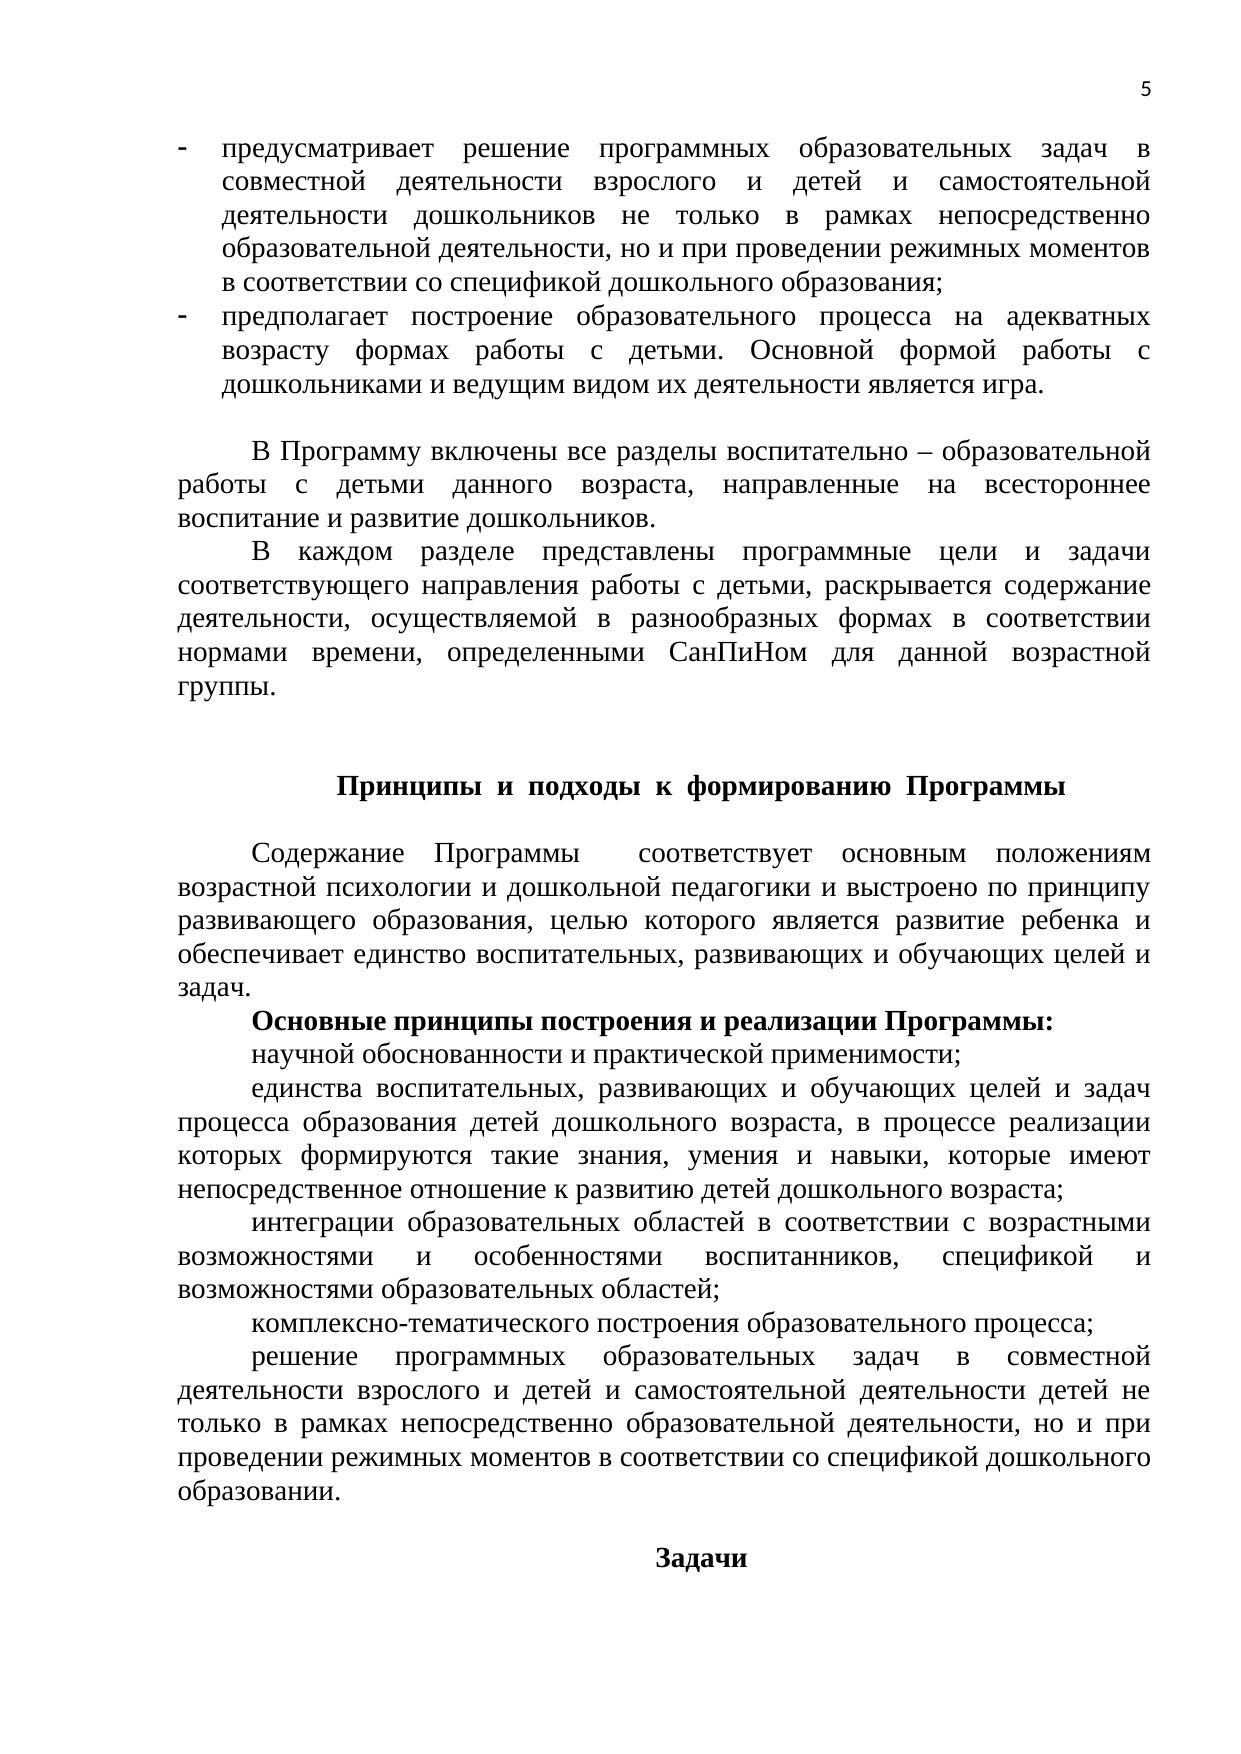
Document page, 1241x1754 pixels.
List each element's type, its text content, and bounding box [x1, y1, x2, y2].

text решение программных образовательных задач в совместной деятельности взрослого и детей и самостоятельной деятельности детей не только в рамках непосредственно образовательной деятельности, но и при проведении режимных моментов в соответствии со спецификой дошкольного образовании. [177, 1338, 1152, 1506]
list предусматривает решение программных образовательных задач в совместной деятельности взрослого и детей и самостоятельной деятельности дошкольников не только в рамках непосредственно образовательной деятельности, но и при проведении режимных моментов в соответствии со спецификой дошкольного образования; [177, 130, 1151, 298]
list предполагает построение образовательного процесса на адекватных возрасту формах работы с детьми. Основной формой работы с дошкольниками и ведущим видом их деятельности является игра. [177, 298, 1151, 399]
text В каждом разделе представлены программные цели и задачи соответствующего направления работы с детьми, раскрывается содержание деятельности, осуществляемой в разнообразных формах в соответствии нормами времени, определенными СанПиНом для данной возрастной группы. [177, 533, 1152, 701]
text комплексно-тематического построения образовательного процесса; [177, 1305, 1152, 1338]
text Основные принципы построения и реализации Программы: [177, 1003, 1152, 1037]
text Задачи [177, 1540, 1152, 1573]
text научной обоснованности и практической применимости; [177, 1037, 1152, 1070]
text интеграции образовательных областей в соответствии с возрастными возможностями и особенностями воспитанников, спецификой и возможностями образовательных областей; [177, 1204, 1152, 1305]
text В Программу включены все разделы воспитательно – образовательной работы с детьми данного возраста, направленные на всестороннее воспитание и развитие дошкольников. [177, 433, 1152, 533]
text единства воспитательных, развивающих и обучающих целей и задач процесса образования детей дошкольного возраста, в процессе реализации которых формируются такие знания, умения и навыки, которые имеют непосредственное отношение к развитию детей дошкольного возраста; [177, 1070, 1152, 1204]
text Принципы и подходы к формированию Программы [177, 768, 1152, 802]
text Содержание Программы соответствует основным положениям возрастной психологии и дошкольной педагогики и выстроено по принципу развивающего образования, целью которого является развитие ребенка и обеспечивает единство воспитательных, развивающих и обучающих целей и задач. [177, 835, 1152, 1003]
